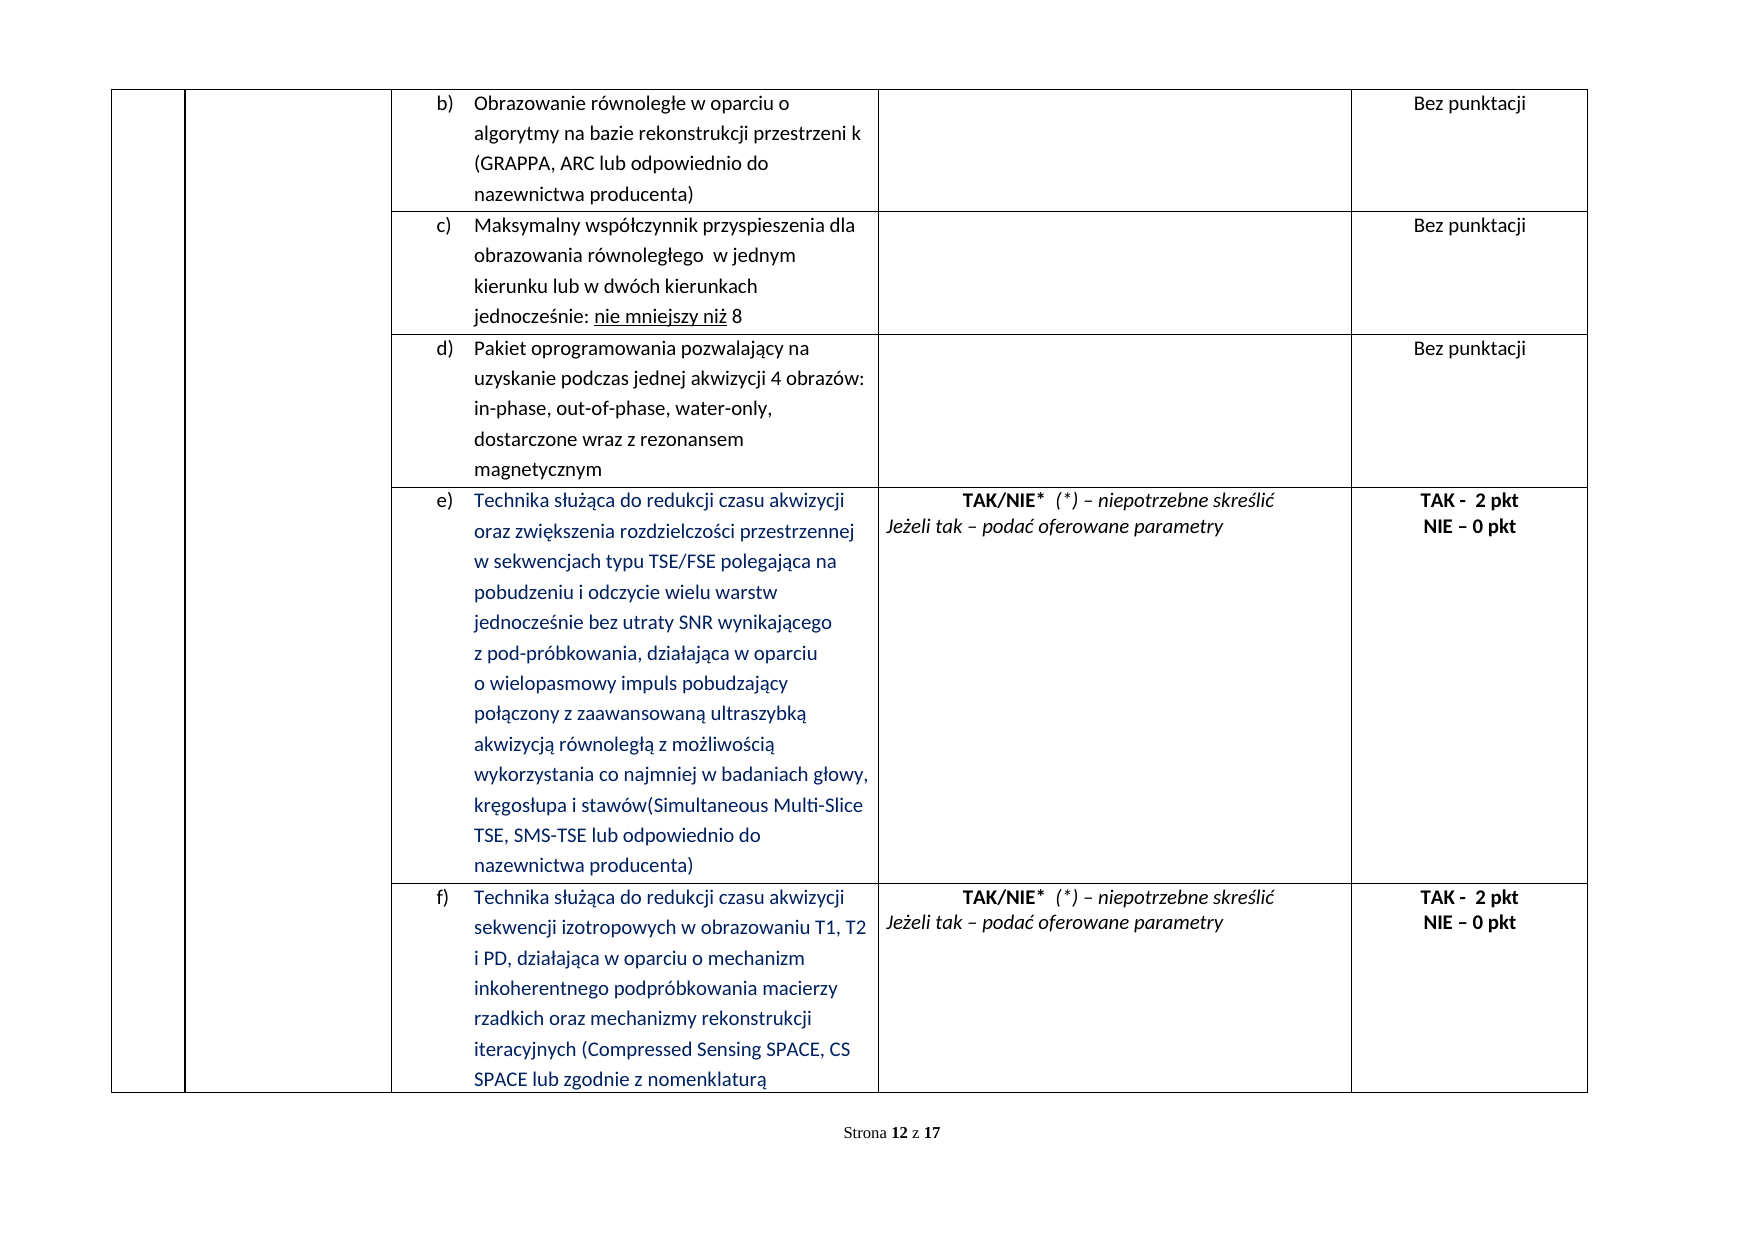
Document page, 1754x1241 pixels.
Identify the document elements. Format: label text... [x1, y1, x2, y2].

table_cell Technika służąca do redukcji czasu akwizycji oraz zwiększenia rozdzielczości przestrzennej w sekwencjach typu TSE/FSE polegająca na pobudzeniu i odczycie wielu warstw jednocześnie bez utraty SNR wynikającego z pod-próbkowania, działająca w oparciu o wielopasmowy impuls pobudzający połączony z zaawansowaną ultraszybką akwizycją równoległą z możliwością wykorzystania co najmniej w badaniach głowy, kręgosłupa i stawów(Simultaneous Multi-Slice TSE, SMS-TSE lub odpowiednio do nazewnictwa producenta) [392, 488, 878, 883]
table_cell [392, 884, 878, 1092]
table_cell [879, 335, 1351, 487]
table_cell [879, 212, 1351, 334]
table_cell Pakiet oprogramowania pozwalający na uzyskanie podczas jednej akwizycji 4 obrazów: in-phase, out-of-phase, water-only, dostarczone wraz z rezonansem magnetycznym [392, 335, 878, 487]
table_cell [1352, 884, 1587, 1092]
table_cell TAK - 2 pkt NIE – 0 pkt [1352, 488, 1587, 883]
table_cell Maksymalny współczynnik przyspieszenia dla obrazowania równoległego w jednym kierunku lub w dwóch kierunkach jednocześnie: nie mniejszy niż 8 [392, 212, 878, 334]
table_cell Obrazowanie równoległe w oparciu o algorytmy na bazie rekonstrukcji przestrzeni k (GRAPPA, ARC lub odpowiednio do nazewnictwa producenta) [392, 90, 878, 211]
table_cell Bez punktacji [1352, 335, 1587, 487]
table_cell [879, 884, 1351, 1092]
table_cell Bez punktacji [1352, 90, 1587, 211]
table_cell Bez punktacji [1352, 212, 1587, 334]
table_cell [879, 90, 1351, 211]
table_cell TAK/NIE* (*) – niepotrzebne skreślić Jeżeli tak – podać oferowane parametry [879, 488, 1351, 883]
